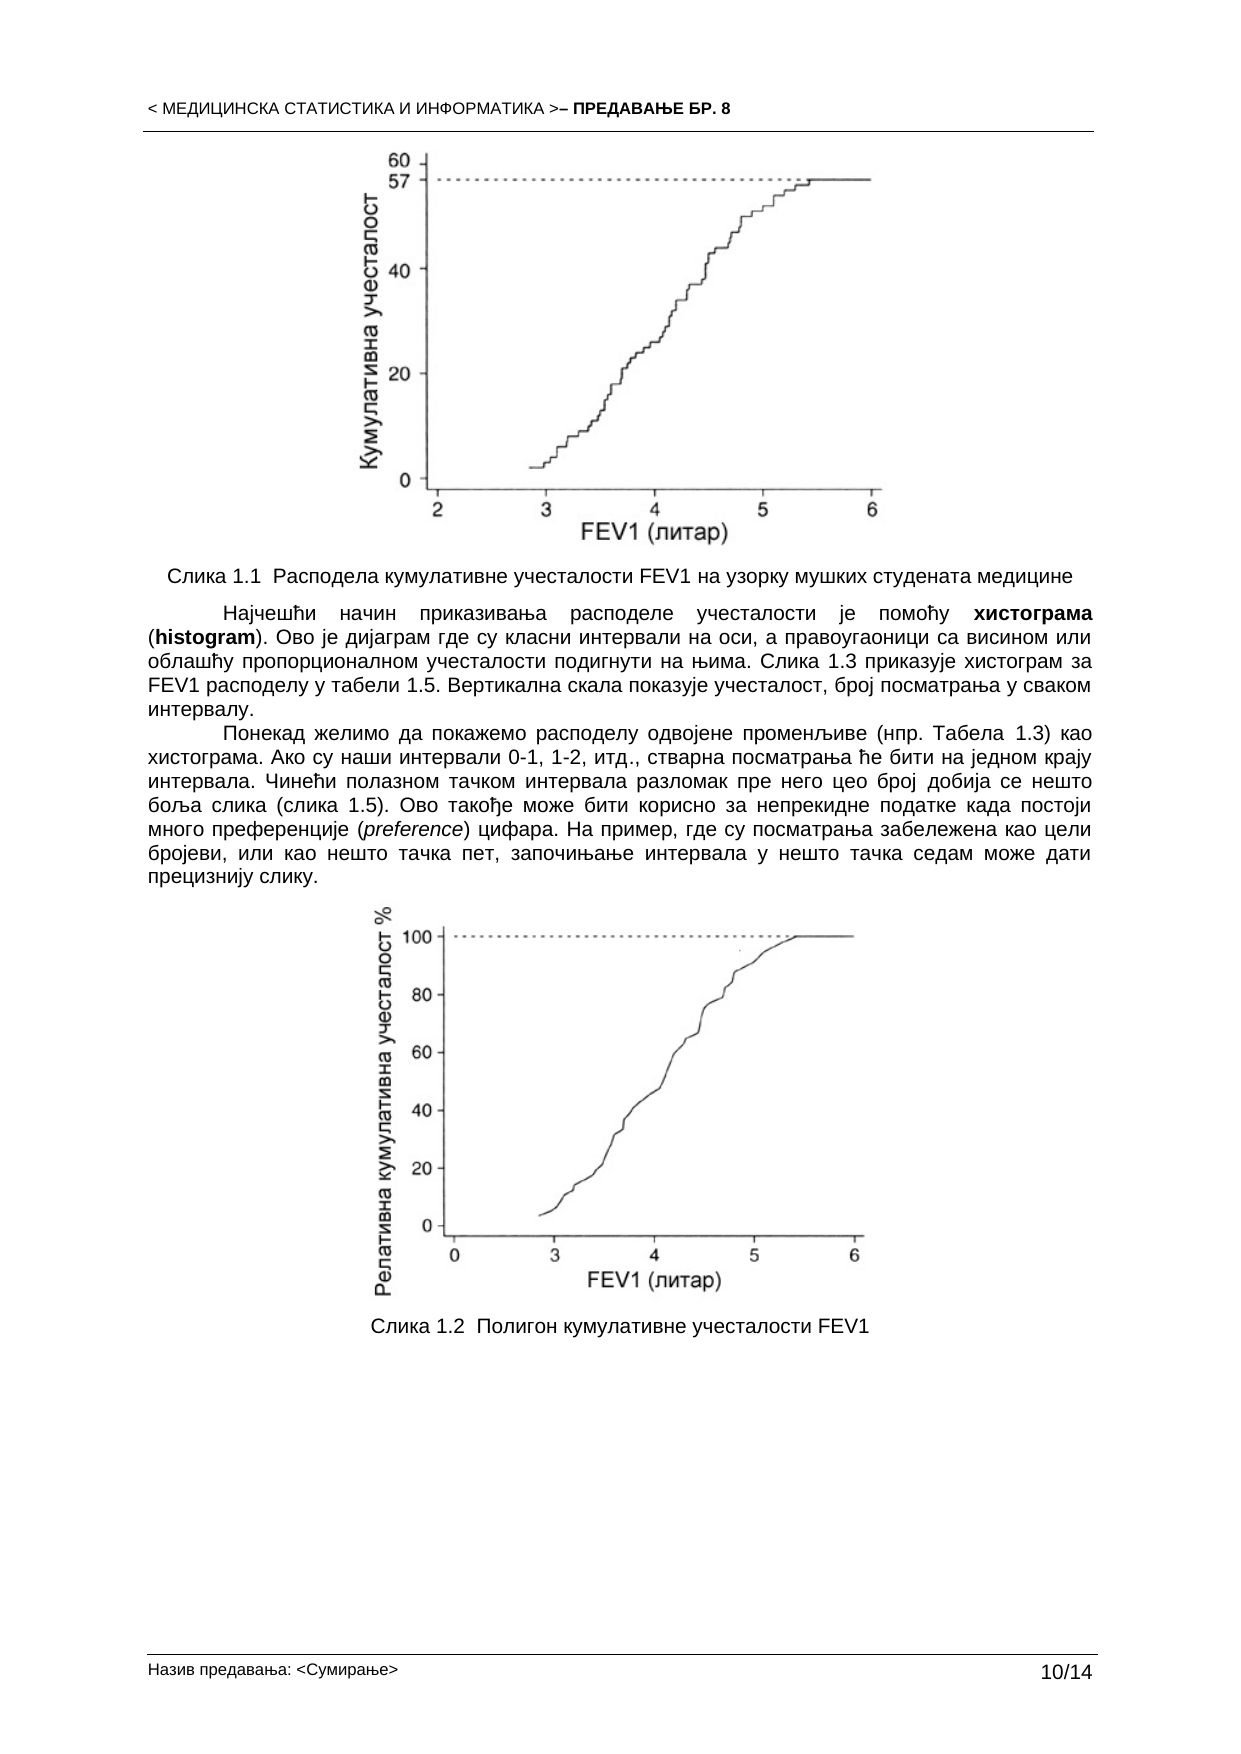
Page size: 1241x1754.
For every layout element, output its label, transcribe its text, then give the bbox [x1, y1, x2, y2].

text Слика 1.2 Полигон кумулативне учесталости FEV1 [148, 1314, 1092, 1338]
text Слика 1.1 Расподела кумулативне учесталости FEV1 на узорку мушких студената медицине [148, 564, 1092, 588]
picture [352, 150, 888, 552]
picture [369, 900, 872, 1302]
text Најчешћи начин приказивања расподеле учесталости је помоћу хистограма (histogram). Ово је дијаграм где су класни интервали на оси, а правоугаоници са висином или облашћу пропорционалном учесталости подигнути на њима. Слика 1.3 приказује хистограм за FEV1 расподелу у табели 1.5. Вертикална скала показује учесталост, број посматрања у сваком интервалу. [148, 601, 1092, 721]
text Понекад желимо да покажемо расподелу одвојене променљиве (нпр. Табела 1.3) као хистограма. Aко су наши интервали 0-1, 1-2, итд., стварна посматрања ће бити на једном крају интервала. Чинећи полазном тачком интервала разломак пре него цео број добија се нешто боља слика (слика 1.5). Ово такође може бити корисно за непрекидне податке када постоји много преференције (preference) цифара. На пример, где су посматрања забележена као цели бројеви, или као нешто тачка пет, започињање интервала у нешто тачка седам може дати прецизнију слику. [148, 721, 1092, 888]
